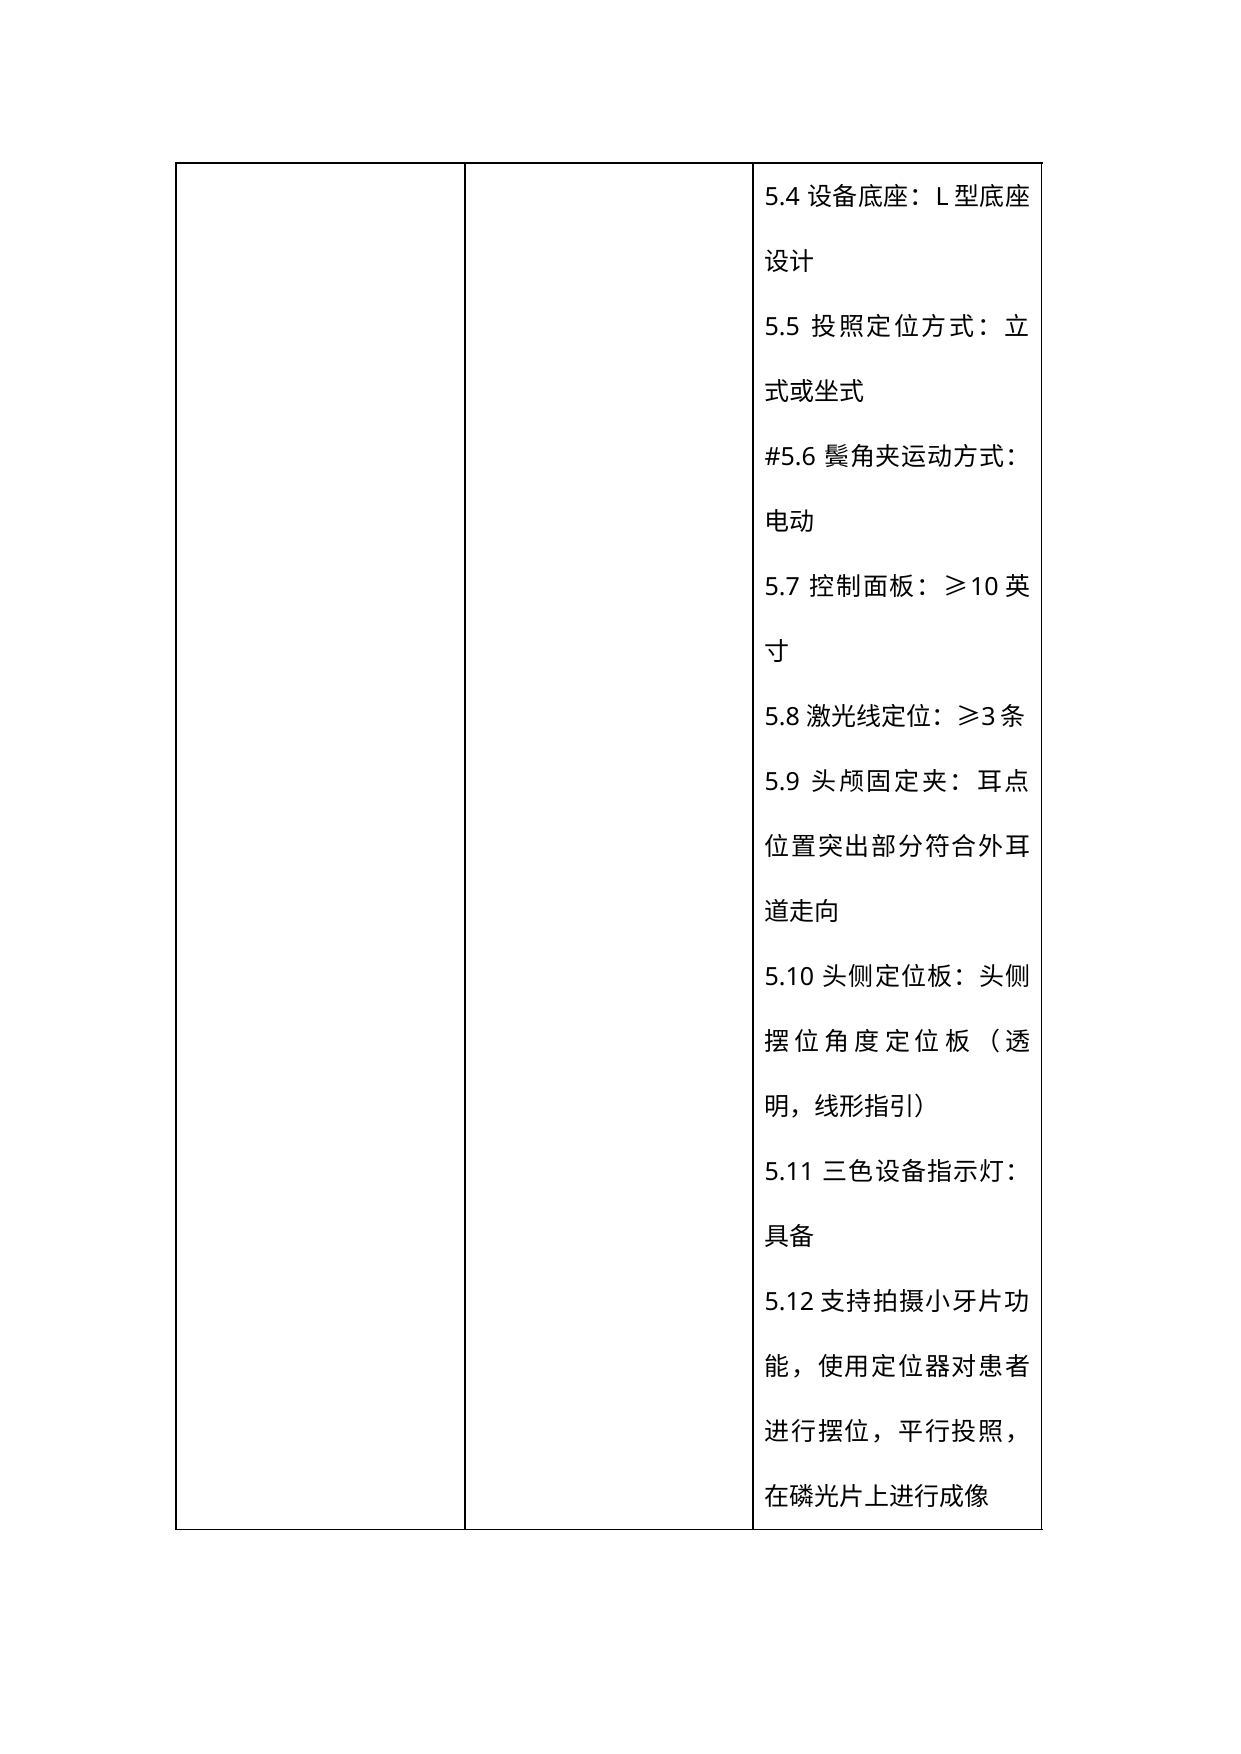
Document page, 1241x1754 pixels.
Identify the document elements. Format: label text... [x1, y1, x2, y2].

table_cell 1 [466, 164, 752, 1528]
table_cell [177, 164, 464, 1528]
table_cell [754, 164, 1041, 1528]
